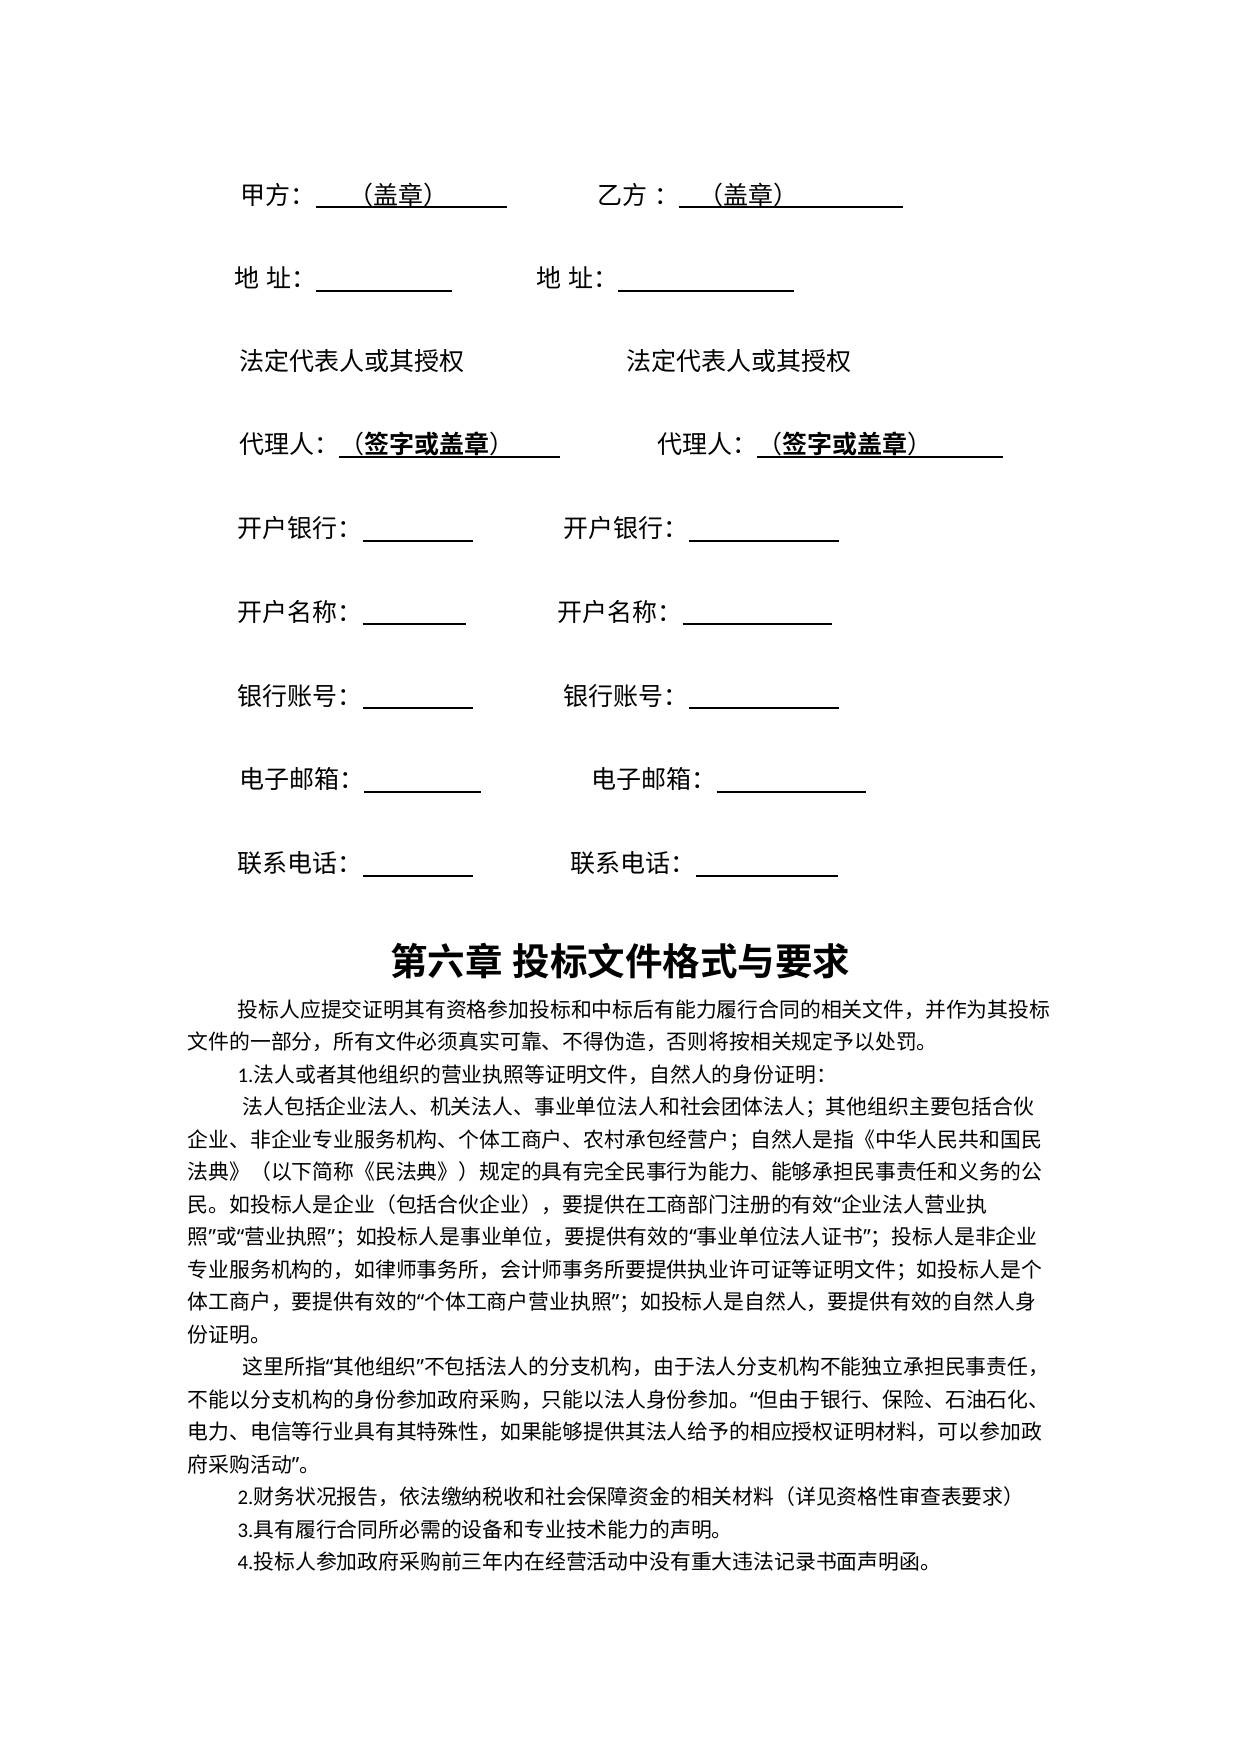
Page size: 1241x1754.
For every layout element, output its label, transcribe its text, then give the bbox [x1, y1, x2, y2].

text 1.法人或者其他组织的营业执照等证明文件，自然人的身份证明： [187, 1058, 1053, 1090]
text 代理人：（签字或盖章） 代理人：（签字或盖章） [239, 412, 1053, 477]
text 第六章 投标文件格式与要求 [187, 928, 1053, 993]
text 投标人应提交证明其有资格参加投标和中标后有能力履行合同的相关文件，并作为其投标文件的一部分，所有文件必须真实可靠、不得伪造，否则将按相关规定予以处罚。 [187, 993, 1053, 1058]
text 银行账号： 银行账号： [237, 663, 1053, 728]
text 开户名称： 开户名称： [237, 579, 1053, 644]
text 电子邮箱： 电子邮箱： [239, 747, 1053, 812]
text 3.具有履行合同所必需的设备和专业技术能力的声明。 [187, 1513, 1053, 1545]
text 甲方： （盖章） 乙方 ： （盖章） [241, 162, 1053, 227]
text 2.财务状况报告，依法缴纳税收和社会保障资金的相关材料（详见资格性审查表要求） [187, 1480, 1053, 1513]
text 联系电话： 联系电话： [237, 830, 1053, 895]
text 这里所指“其他组织”不包括法人的分支机构，由于法人分支机构不能独立承担民事责任，不能以分支机构的身份参加政府采购，只能以法人身份参加。“但由于银行、保险、石油石化、电力、电信等行业具有其特殊性，如果能够提供其法人给予的相应授权证明材料，可以参加政府采购活动”。 [187, 1350, 1053, 1480]
text 法人包括企业法人、机关法人、事业单位法人和社会团体法人；其他组织主要包括合伙企业、非企业专业服务机构、个体工商户、农村承包经营户；自然人是指《中华人民共和国民法典》（以下简称《民法典》）规定的具有完全民事行为能力、能够承担民事责任和义务的公民。如投标人是企业（包括合伙企业），要提供在工商部门注册的有效“企业法人营业执照”或“营业执照”；如投标人是事业单位，要提供有效的“事业单位法人证书”；投标人是非企业专业服务机构的，如律师事务所，会计师事务所要提供执业许可证等证明文件；如投标人是个体工商户，要提供有效的“个体工商户营业执照”；如投标人是自然人，要提供有效的自然人身份证明。 [187, 1090, 1053, 1350]
text 开户银行： 开户银行： [237, 495, 1053, 560]
text 地 址： 地 址： [234, 246, 1053, 311]
text 法定代表人或其授权 法定代表人或其授权 [239, 328, 1053, 393]
text 4.投标人参加政府采购前三年内在经营活动中没有重大违法记录书面声明函。 [187, 1545, 1053, 1578]
